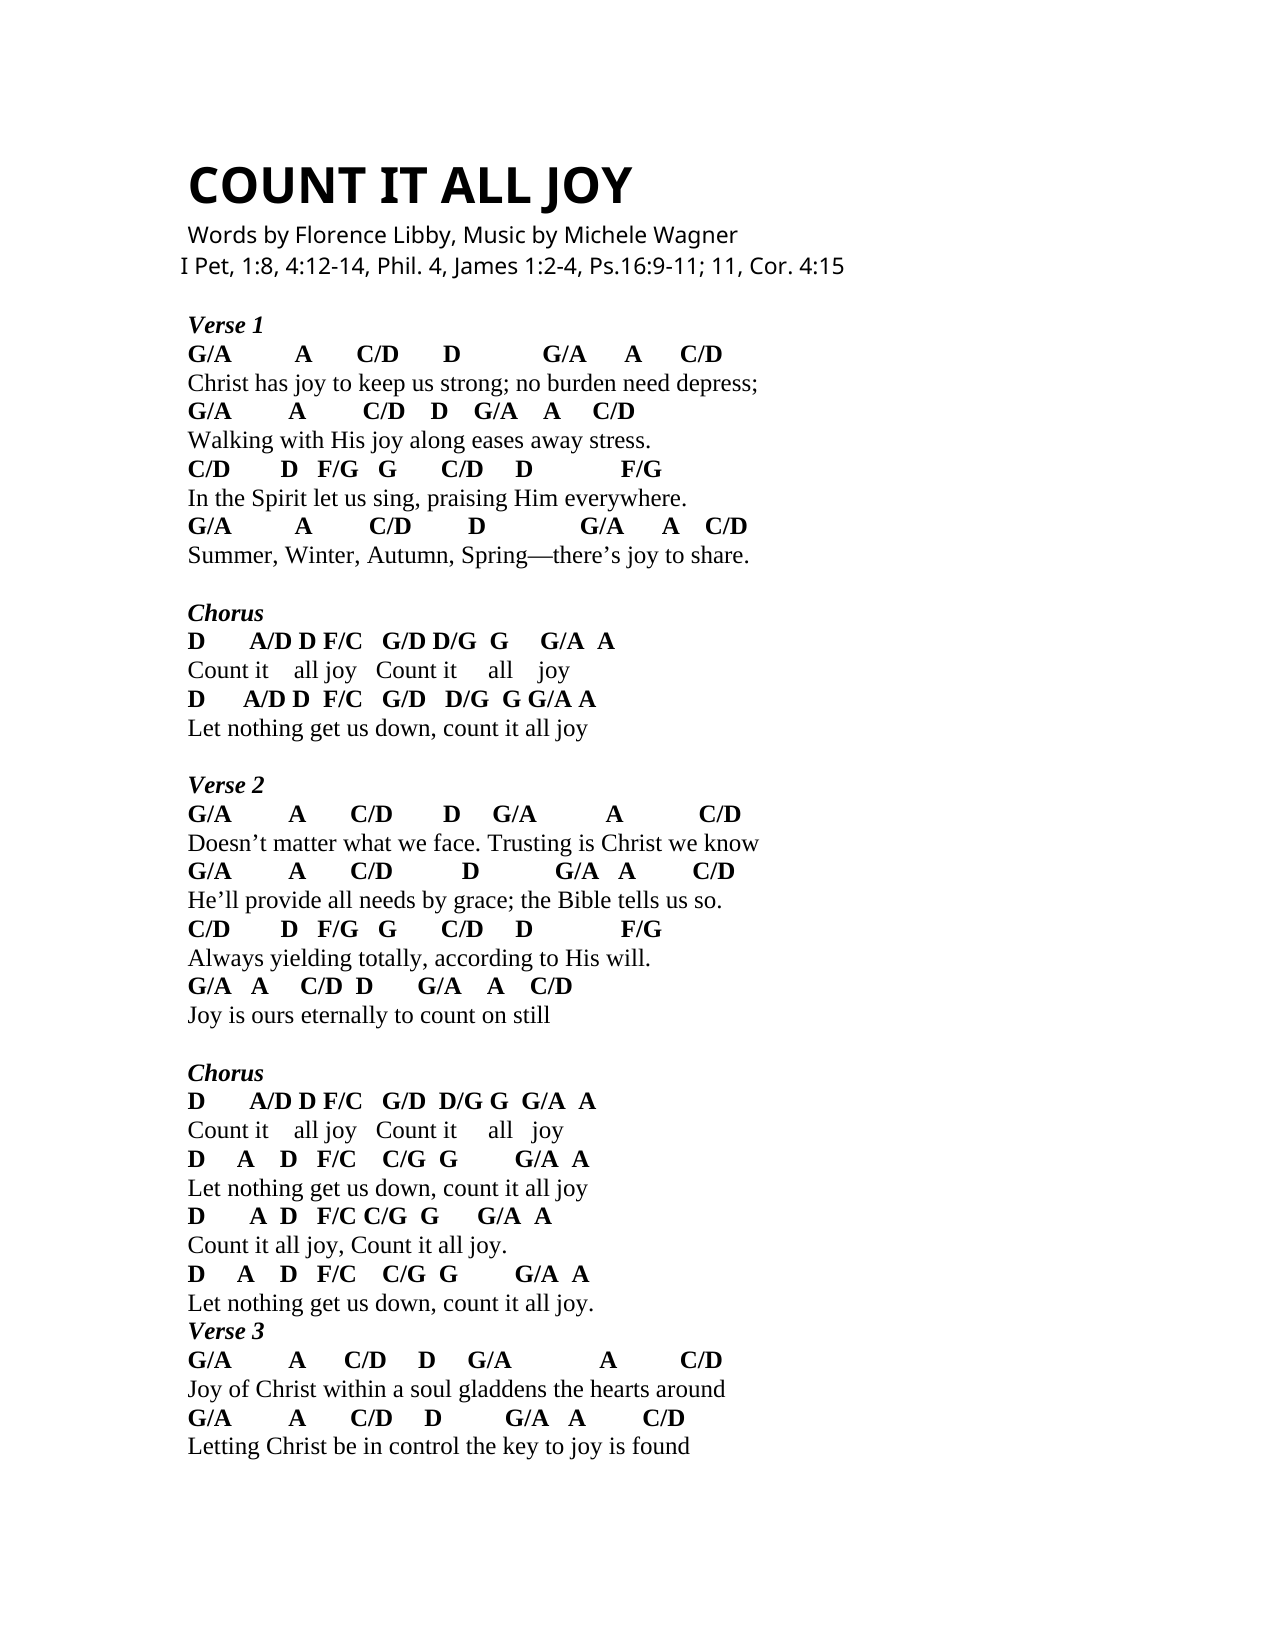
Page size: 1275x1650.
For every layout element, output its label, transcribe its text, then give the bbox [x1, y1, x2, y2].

text Words by Florence Libby, Music by Michele Wagner [187, 218, 1087, 250]
text Verse 3 [187, 1316, 1087, 1345]
text G/A A C/D D G/A A C/D [187, 856, 1087, 885]
text G/A A C/D D G/A A C/D [187, 971, 1087, 1000]
text Letting Christ be in control the key to joy is found [187, 1431, 1087, 1460]
text C/D D F/G G C/D D F/G [187, 914, 1087, 943]
text Chorus [187, 1058, 1087, 1086]
text COUNT IT ALL JOY [187, 150, 1087, 218]
text Always yielding totally, according to His will. [187, 943, 1087, 971]
text G/A A C/D D G/A A C/D [187, 799, 1087, 828]
text D A/D D F/C G/D D/G G G/A A [187, 626, 1087, 655]
text Walking with His joy along eases away stress. [187, 425, 1087, 454]
text D A/D D F/C G/D D/G G G/A A [187, 1086, 1087, 1115]
text D A D F/C C/G G G/A A [187, 1144, 1087, 1173]
text Count it all joy, Count it all joy. [187, 1230, 1087, 1259]
text D A D F/C C/G G G/A A [187, 1201, 1087, 1230]
text He’ll provide all needs by grace; the Bible tells us so. [187, 885, 1087, 914]
text Let nothing get us down, count it all joy. [187, 1288, 1087, 1316]
text Verse 1 [187, 310, 1087, 339]
text G/A A C/D D G/A A C/D [187, 1403, 1087, 1431]
text Summer, Winter, Autumn, Spring—there’s joy to share. [187, 540, 1087, 569]
text Count it all joy Count it all joy [187, 1115, 1087, 1144]
text Let nothing get us down, count it all joy [187, 713, 1087, 741]
text G/A A C/D D G/A A C/D [187, 1345, 1087, 1374]
text Chorus [187, 598, 1087, 626]
text Verse 2 [187, 770, 1087, 799]
text Let nothing get us down, count it all joy [187, 1173, 1087, 1201]
text Christ has joy to keep us strong; no burden need depress; [187, 368, 1087, 396]
text G/A A C/D D G/A A C/D [187, 511, 1087, 540]
text Count it all joy Count it all joy [187, 655, 1087, 684]
text I Pet, 1:8, 4:12-14, Phil. 4, James 1:2-4, Ps.16:9-11; 11, Cor. 4:15 [37, 250, 1087, 281]
text C/D D F/G G C/D D F/G [187, 454, 1087, 483]
text G/A A C/D D G/A A C/D [187, 339, 1087, 368]
text In the Spirit let us sing, praising Him everywhere. [187, 483, 1087, 511]
text Joy of Christ within a soul gladdens the hearts around [187, 1374, 1087, 1403]
text G/A A C/D D G/A A C/D [187, 396, 1087, 425]
text D A D F/C C/G G G/A A [187, 1259, 1087, 1288]
text Doesn’t matter what we face. Trusting is Christ we know [187, 828, 1087, 856]
text D A/D D F/C G/D D/G G G/A A [187, 684, 1087, 713]
text Joy is ours eternally to count on still [187, 1000, 1087, 1029]
